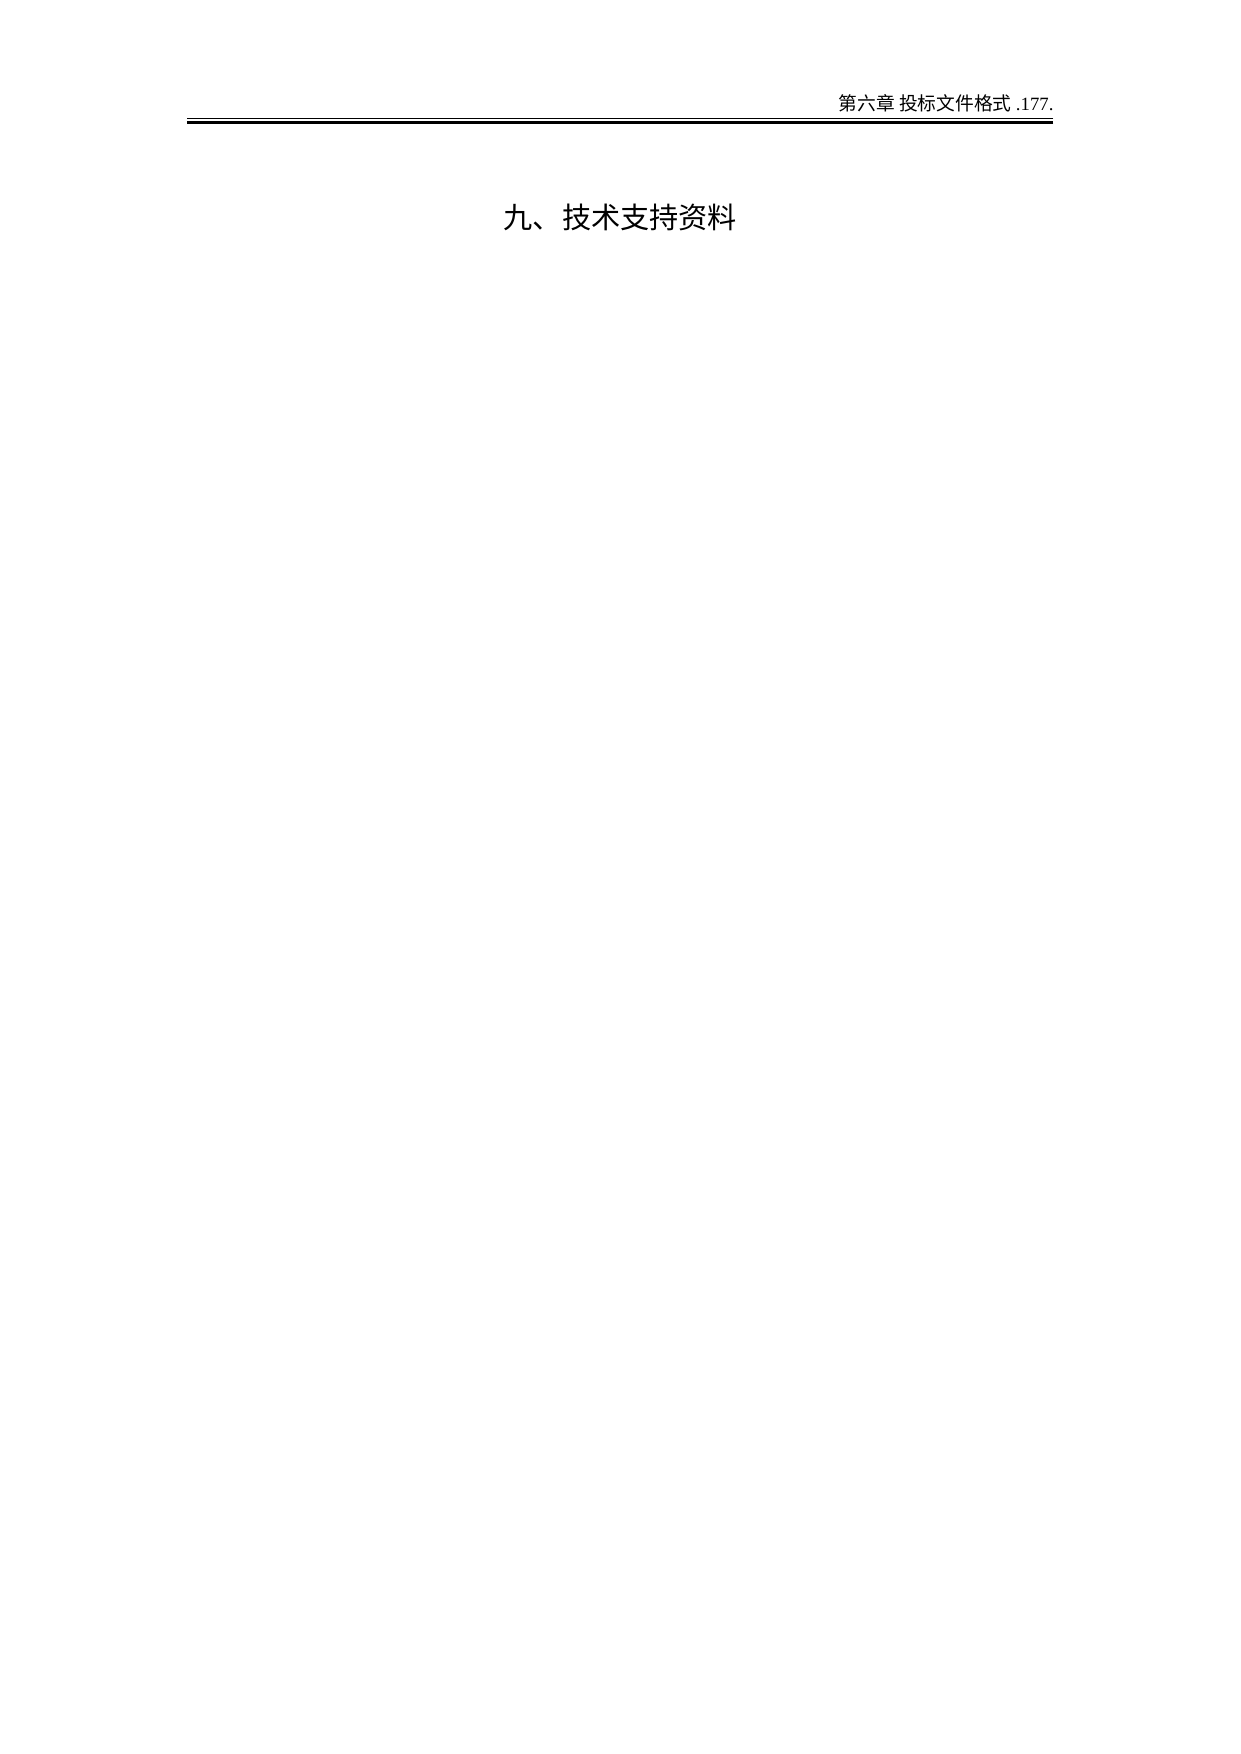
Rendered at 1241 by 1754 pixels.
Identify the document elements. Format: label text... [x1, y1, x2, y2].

text 九、技术支持资料 [187, 195, 1053, 237]
